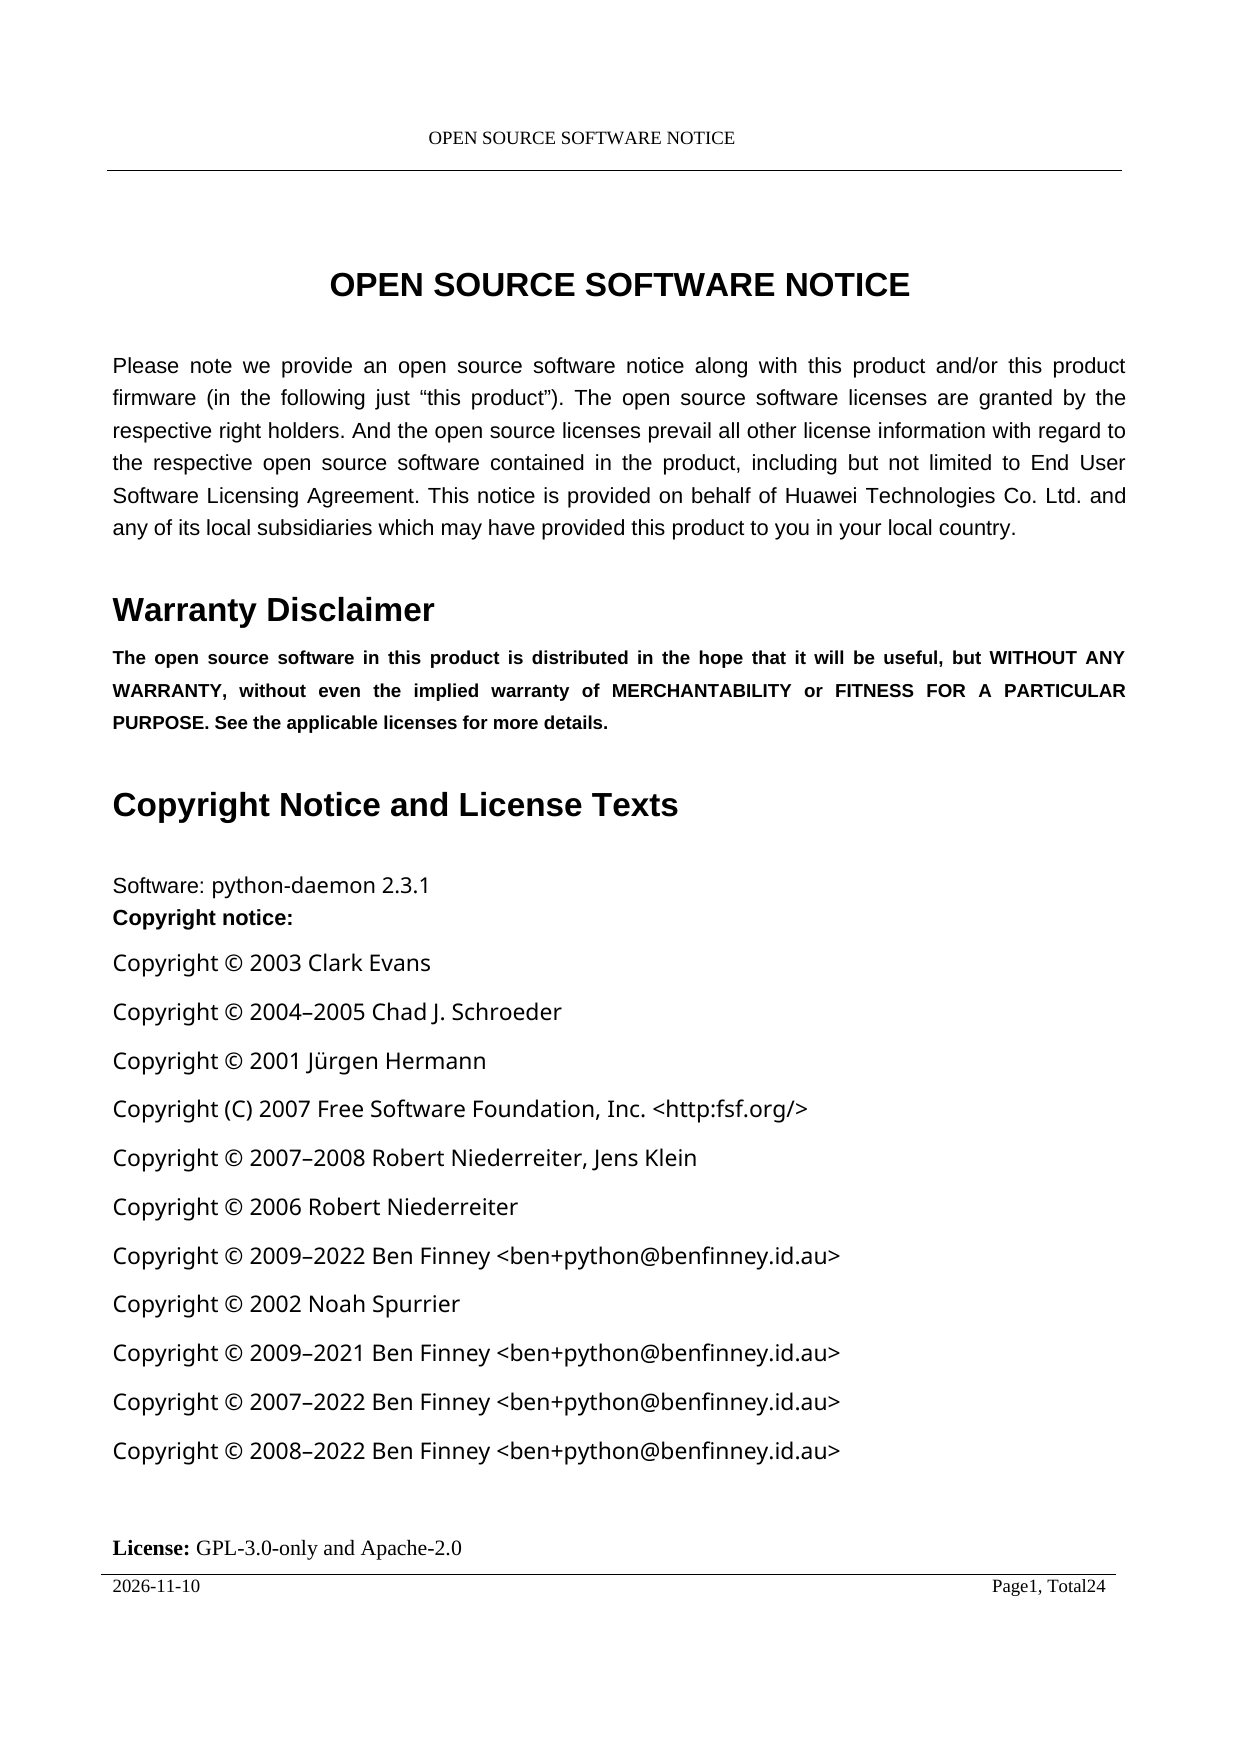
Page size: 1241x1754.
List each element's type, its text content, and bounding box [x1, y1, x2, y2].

text Copyright Notice and License Texts [112, 771, 1128, 836]
text License: GPL-3.0-only and Apache-2.0 [112, 1532, 1128, 1564]
text Copyright © 2003 Clark Evans Copyright © 2004–2005 Chad J. Schroeder Copyright © 2001 Jürgen Hermann Copyright (C) 2007 Free Software Foundation, Inc. <http:fsf.org/> Copyright © 2007–2008 Robert Niederreiter, Jens Klein Copyright © 2006 Robert Niederreiter Copyright © 2009–2022 Ben Finney <ben+python@benfinney.id.au> Copyright © 2002 Noah Spurrier Copyright © 2009–2021 Ben Finney <ben+python@benfinney.id.au> Copyright © 2007–2022 Ben Finney <ben+python@benfinney.id.au> Copyright © 2008–2022 Ben Finney <ben+python@benfinney.id.au> [112, 947, 1128, 1515]
text Please note we provide an open source software notice along with this product and/or this product firmware (in the following just “this product”). The open source software licenses are granted by the respective right holders. And the open source licenses prevail all other license information with regard to the respective open source software contained in the product, including but not limited to End User Software Licensing Agreement. This notice is provided on behalf of Huawei Technologies Co. Ltd. and any of its local subsidiaries which may have provided this product to you in your local country. [112, 349, 1128, 544]
text Software: python-daemon 2.3.1 [112, 869, 1128, 901]
text Copyright notice: [112, 901, 1128, 934]
text The open source software in this product is distributed in the hope that it will be useful, but WITHOUT ANY WARRANTY, without even the implied warranty of MERCHANTABILITY or FITNESS FOR A PARTICULAR PURPOSE. See the applicable licenses for more details. [112, 641, 1128, 739]
text OPEN SOURCE SOFTWARE NOTICE [112, 251, 1128, 316]
text Warranty Disclaimer [112, 576, 1128, 641]
